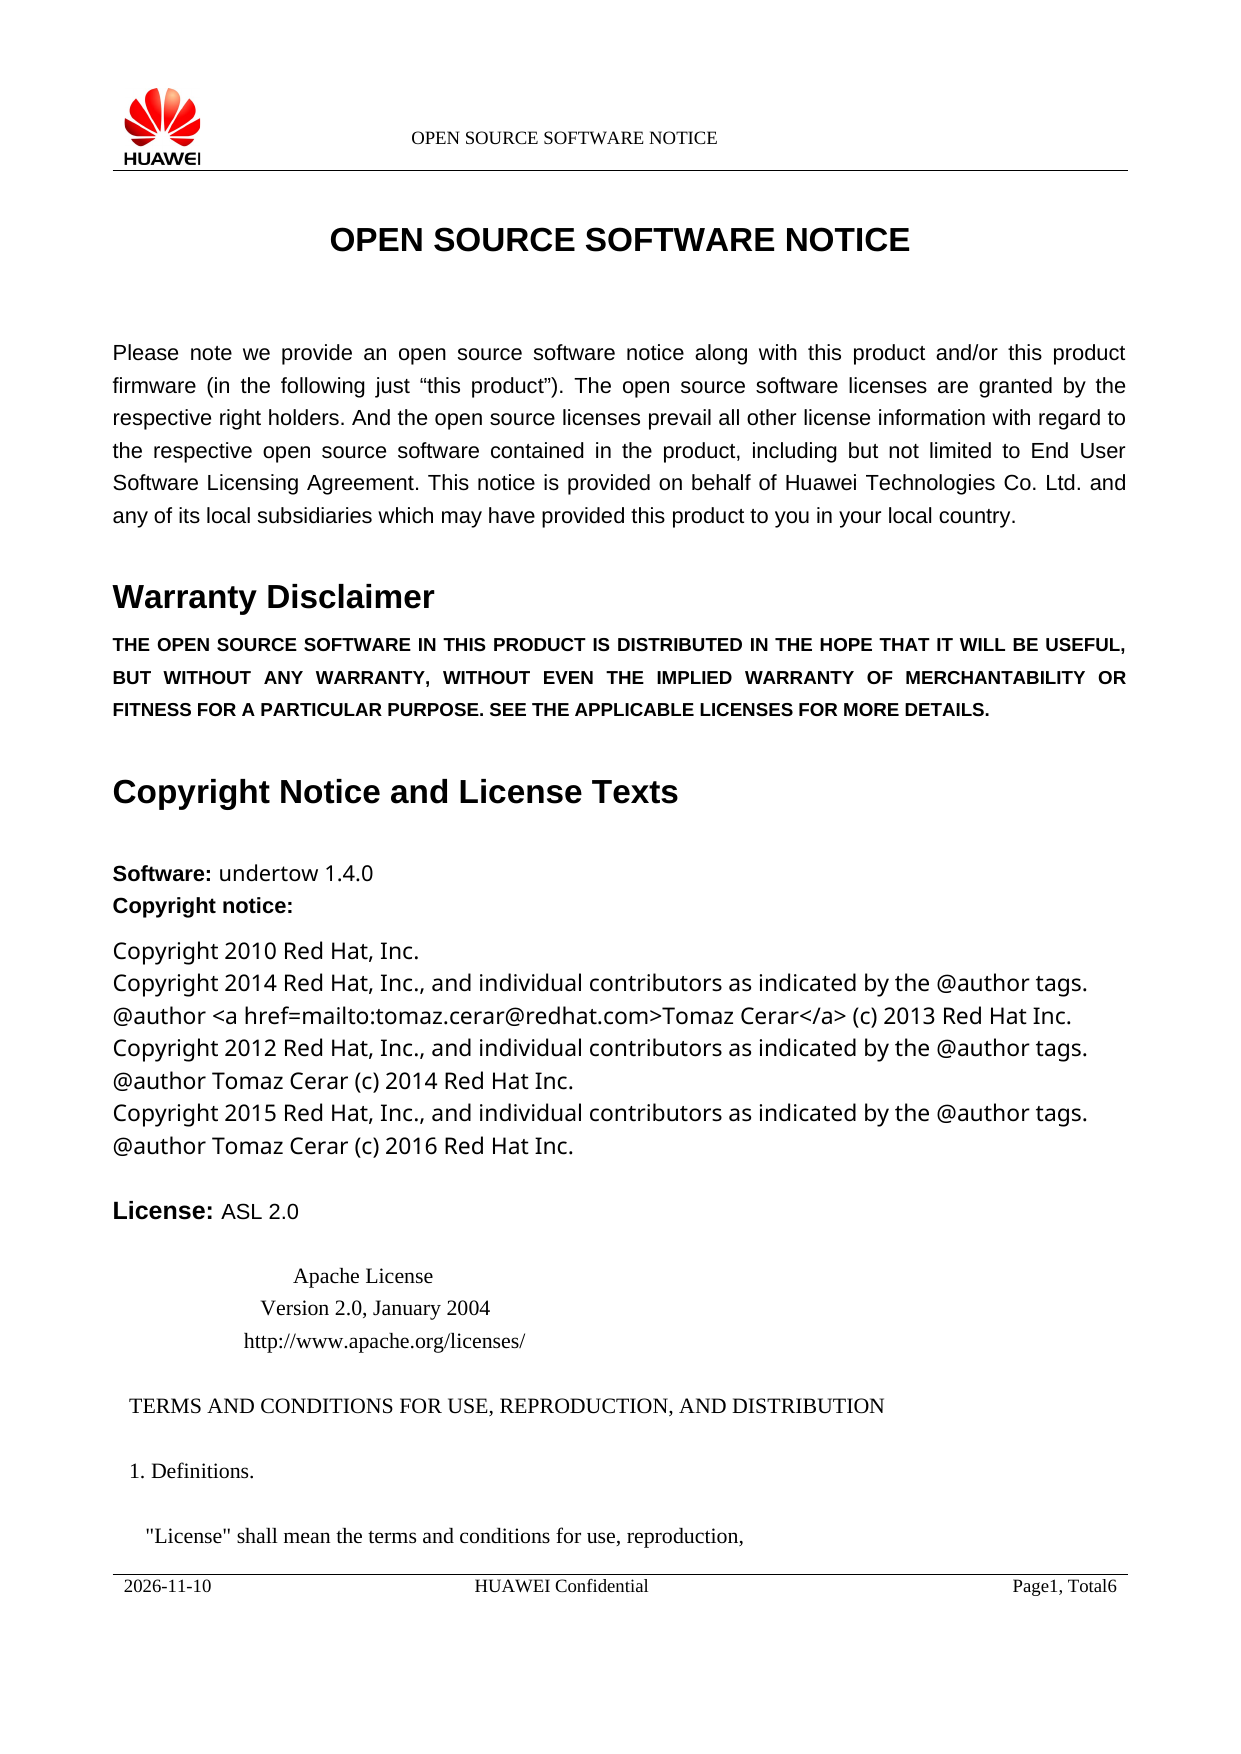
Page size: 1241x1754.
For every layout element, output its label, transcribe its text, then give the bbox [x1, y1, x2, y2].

text Copyright 2010 Red Hat, Inc. Copyright 2014 Red Hat, Inc., and individual contributors as indicated by the @author tags. @author <a href=mailto:tomaz.cerar@redhat.com>Tomaz Cerar</a> (c) 2013 Red Hat Inc. Copyright 2012 Red Hat, Inc., and individual contributors as indicated by the @author tags. @author Tomaz Cerar (c) 2014 Red Hat Inc. Copyright 2015 Red Hat, Inc., and individual contributors as indicated by the @author tags. @author Tomaz Cerar (c) 2016 Red Hat Inc. [112, 934, 1128, 1194]
title Software: undertow 1.4.0 [112, 856, 1128, 889]
text Copyright notice: [112, 889, 1128, 921]
text The open source software in this product is distributed in the hope that it will be useful, but WITHOUT ANY WARRANTY, without even the implied warranty of MERCHANTABILITY or FITNESS FOR A PARTICULAR PURPOSE. See the applicable licenses for more details. [112, 629, 1128, 726]
text Please note we provide an open source software notice along with this product and/or this product firmware (in the following just “this product”). The open source software licenses are granted by the respective right holders. And the open source licenses prevail all other license information with regard to the respective open source software contained in the product, including but not limited to End User Software Licensing Agreement. This notice is provided on behalf of Huawei Technologies Co. Ltd. and any of its local subsidiaries which may have provided this product to you in your local country. [112, 336, 1128, 531]
text Copyright Notice and License Texts [112, 759, 1128, 824]
picture [124, 88, 201, 165]
text Warranty Disclaimer [112, 564, 1128, 629]
text OPEN SOURCE SOFTWARE NOTICE [112, 206, 1128, 271]
text License: ASL 2.0 [112, 1194, 1128, 1226]
